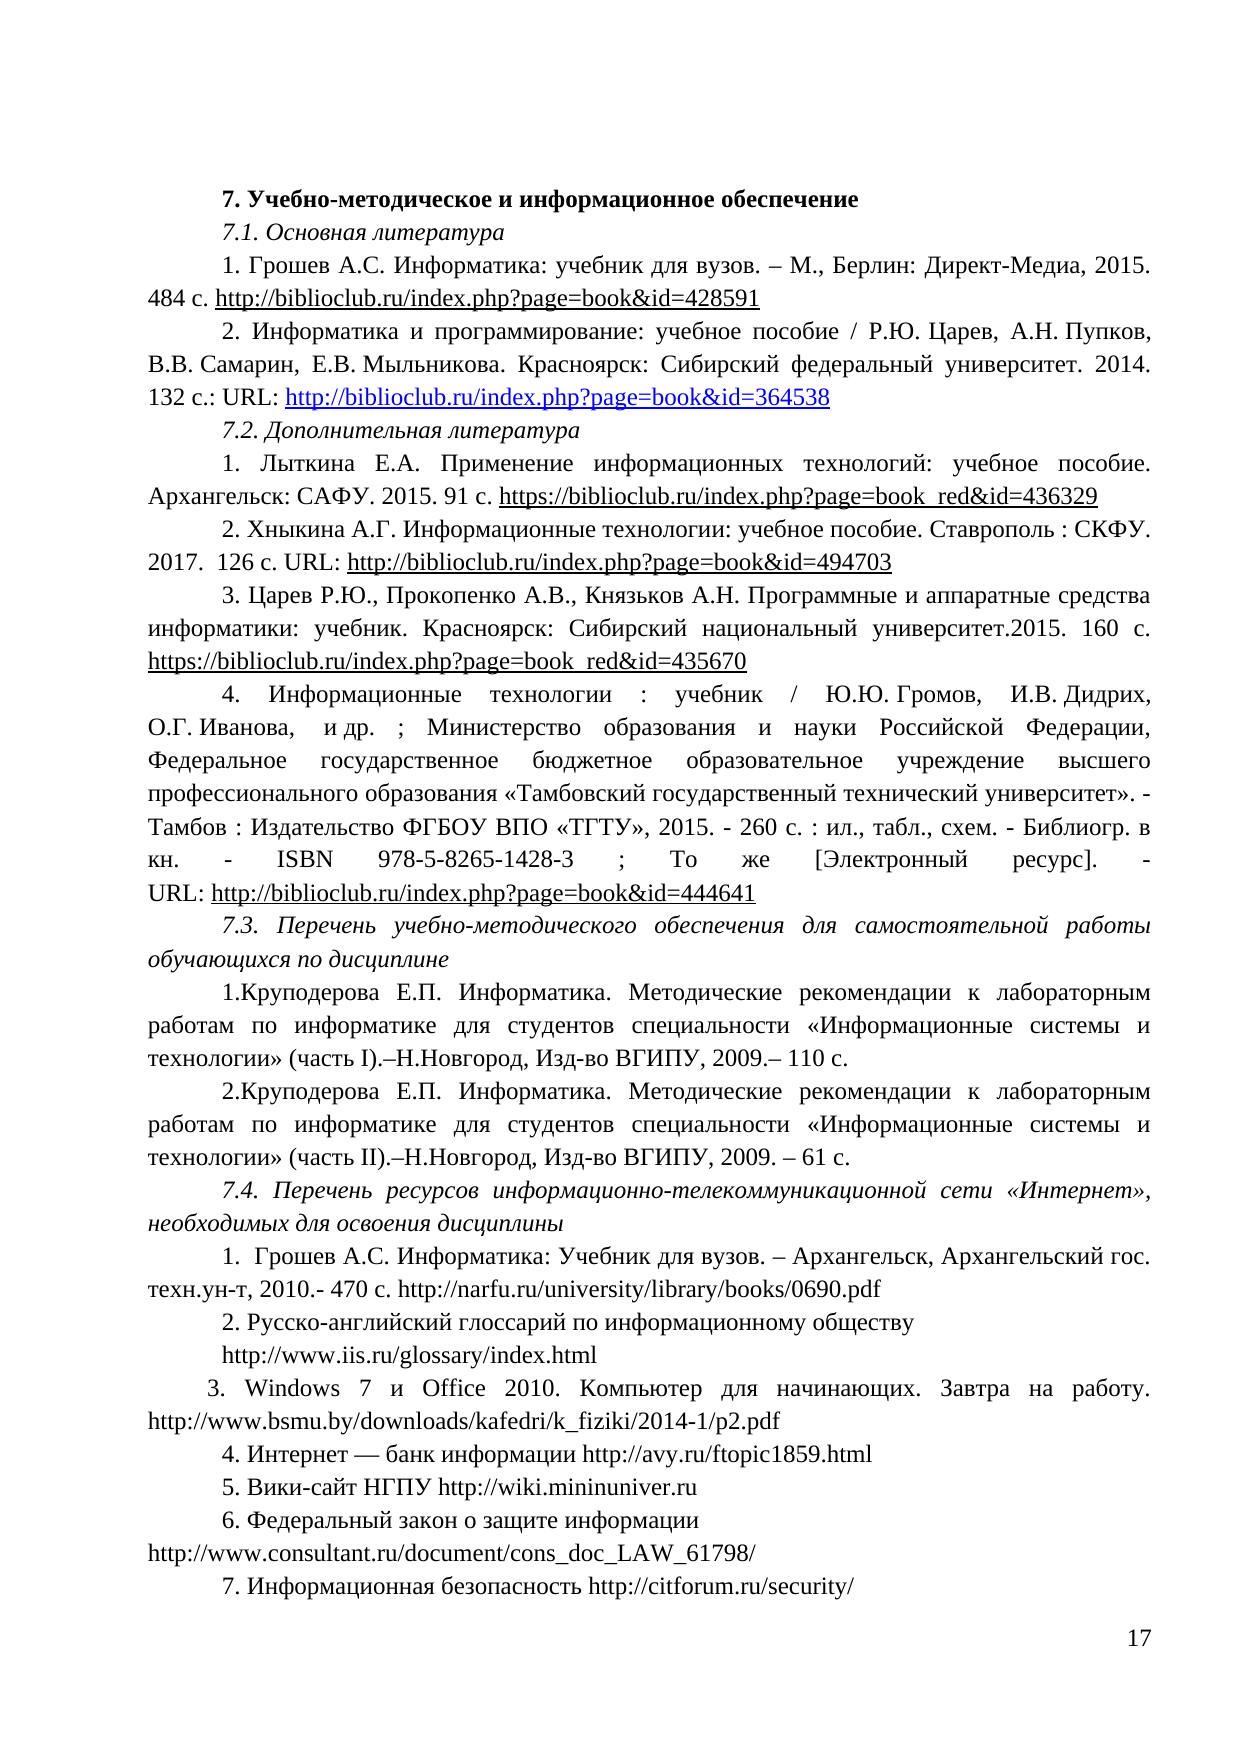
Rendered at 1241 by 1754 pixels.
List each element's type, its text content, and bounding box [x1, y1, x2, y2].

text 7.2. Дополнительная литература [148, 415, 1152, 444]
text 1.Круподерова Е.П. Информатика. Методические рекомендации к лабораторным работам по информатике для студентов специальности «Информационные системы и технологии» (часть I).–Н.Новгород, Изд-во ВГИПУ, 2009.– 110 с. [148, 977, 1152, 1071]
text 5. Вики-сайт НГПУ http://wiki.mininuniver.ru [148, 1472, 1152, 1501]
text http://www.iis.ru/glossary/index.html [148, 1340, 1152, 1369]
text 2. Информатика и программирование: учебное пособие / Р.Ю. Царев, А.Н. Пупков, В.В. Самарин, Е.В. Мыльникова. Красноярск: Сибирский федеральный университет. 2014. 132 с.: URL: http://biblioclub.ru/index.php?page=book&id=364538 [148, 316, 1152, 411]
text 3. Царев Р.Ю., Прокопенко А.В., Князьков А.Н. Программные и аппаратные средства информатики: учебник. Красноярск: Сибирский национальный университет.2015. 160 с. https://biblioclub.ru/index.php?page=book_red&id=435670 [148, 580, 1152, 675]
text 2. Хныкина А.Г. Информационные технологии: учебное пособие. Ставрополь : СКФУ. 2017. 126 с. URL: http://biblioclub.ru/index.php?page=book&id=494703 [148, 514, 1152, 576]
text 1. Грошев А.С. Информатика: Учебник для вузов. – Архангельск, Архангельский гос. техн.ун-т, 2010.- 470 с. http://narfu.ru/university/library/books/0690.pdf [148, 1241, 1152, 1303]
text 7. Учебно-методическое и информационное обеспечение [148, 184, 1152, 213]
text 7. Информационная безопасность http://citforum.ru/security/ [148, 1571, 1152, 1600]
text 7.1. Основная литература [148, 217, 1152, 246]
text 6. Федеральный закон о защите информации http://www.consultant.ru/document/cons_doc_LAW_61798/ [148, 1505, 1152, 1567]
text 2.Круподерова Е.П. Информатика. Методические рекомендации к лабораторным работам по информатике для студентов специальности «Информационные системы и технологии» (часть II).–Н.Новгород, Изд-во ВГИПУ, 2009. – 61 с. [148, 1076, 1152, 1171]
text 7.4. Перечень ресурсов информационно-телекоммуникационной сети «Интернет», необходимых для освоения дисциплины [148, 1175, 1152, 1237]
text 2. Русско-английский глоссарий по информационному обществу [148, 1307, 1152, 1336]
text 4. Интернет — банк информации http://avy.ru/ftopic1859.html [148, 1439, 1152, 1468]
text 1. Лыткина Е.А. Применение информационных технологий: учебное пособие. Архангельск: САФУ. 2015. 91 с. https://biblioclub.ru/index.php?page=book_red&id=436329 [148, 448, 1152, 510]
text 7.3. Перечень учебно-методического обеспечения для самостоятельной работы обучающихся по дисциплине [148, 911, 1152, 972]
text 3. Windows 7 и Office 2010. Компьютер для начинающих. Завтра на работу. http://www.bsmu.by/downloads/kafedri/k_fiziki/2014-1/p2.pdf [148, 1373, 1152, 1435]
text 1. Грошев А.С. Информатика: учебник для вузов. – М., Берлин: Директ-Медиа, 2015. 484 с. http://biblioclub.ru/index.php?page=book&id=428591 [148, 250, 1152, 312]
text 4. Информационные технологии : учебник / Ю.Ю. Громов, И.В. Дидрих, О.Г. Иванова, и др. ; Министерство образования и науки Российской Федерации, Федеральное государственное бюджетное образовательное учреждение высшего профессионального образования «Тамбовский государственный технический университет». - Тамбов : Издательство ФГБОУ ВПО «ТГТУ», 2015. - 260 с. : ил., табл., схем. - Библиогр. в кн. - ISBN 978-5-8265-1428-3 ; То же [Электронный ресурс]. - URL: http://biblioclub.ru/index.php?page=book&id=444641 [148, 679, 1152, 906]
